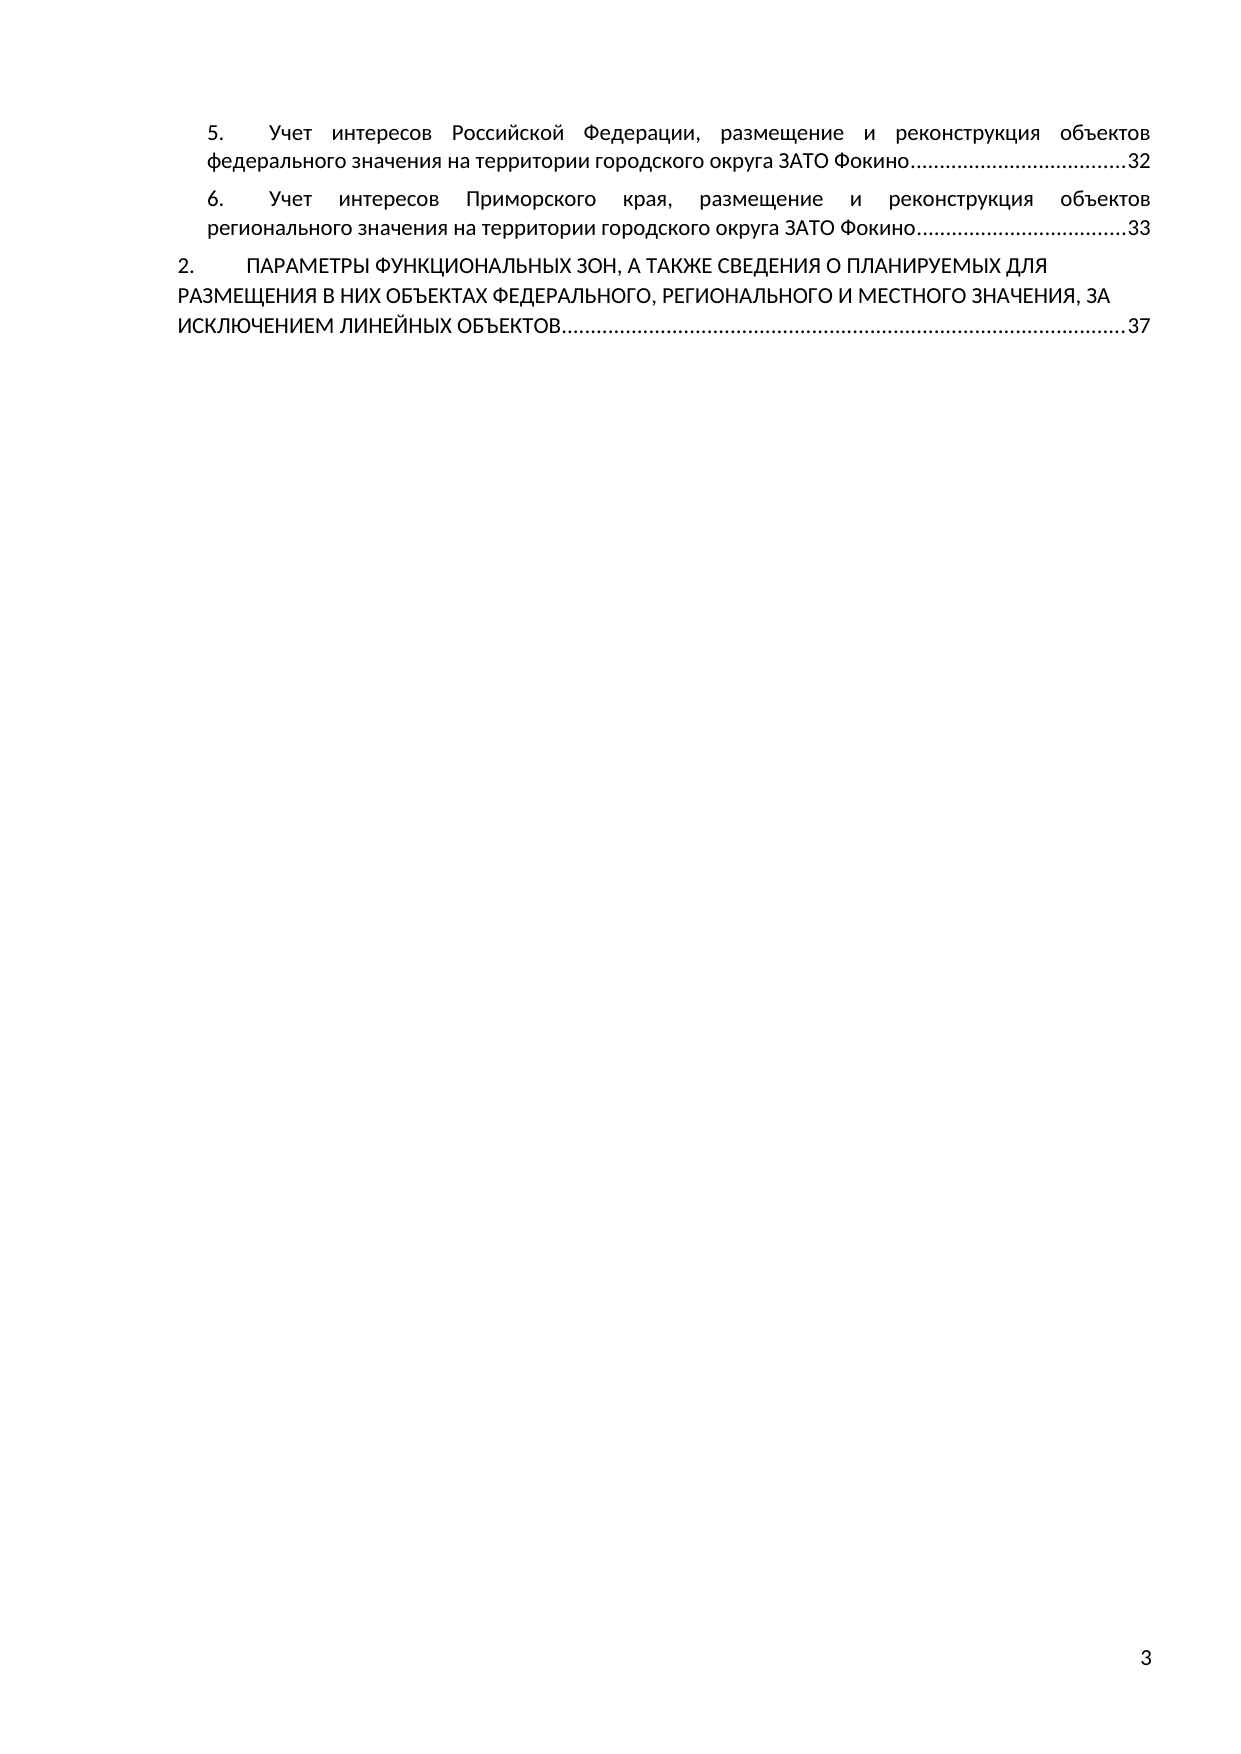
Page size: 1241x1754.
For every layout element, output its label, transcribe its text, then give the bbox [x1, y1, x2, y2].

text 6. Учет интересов Приморского края, размещение и реконструкция объектов регионального значения на территории городского округа ЗАТО Фокино 33 [207, 184, 1152, 241]
text 2. ПАРАМЕТРЫ ФУНКЦИОНАЛЬНЫХ ЗОН, А ТАКЖЕ СВЕДЕНИЯ О ПЛАНИРУЕМЫХ ДЛЯ РАЗМЕЩЕНИЯ В НИХ ОБЪЕКТАХ ФЕДЕРАЛЬНОГО, РЕГИОНАЛЬНОГО И МЕСТНОГО ЗНАЧЕНИЯ, ЗА ИСКЛЮЧЕНИЕМ ЛИНЕЙНЫХ ОБЪЕКТОВ 37 [177, 251, 1152, 339]
text 5. Учет интересов Российской Федерации, размещение и реконструкция объектов федерального значения на территории городского округа ЗАТО Фокино 32 [207, 118, 1152, 174]
